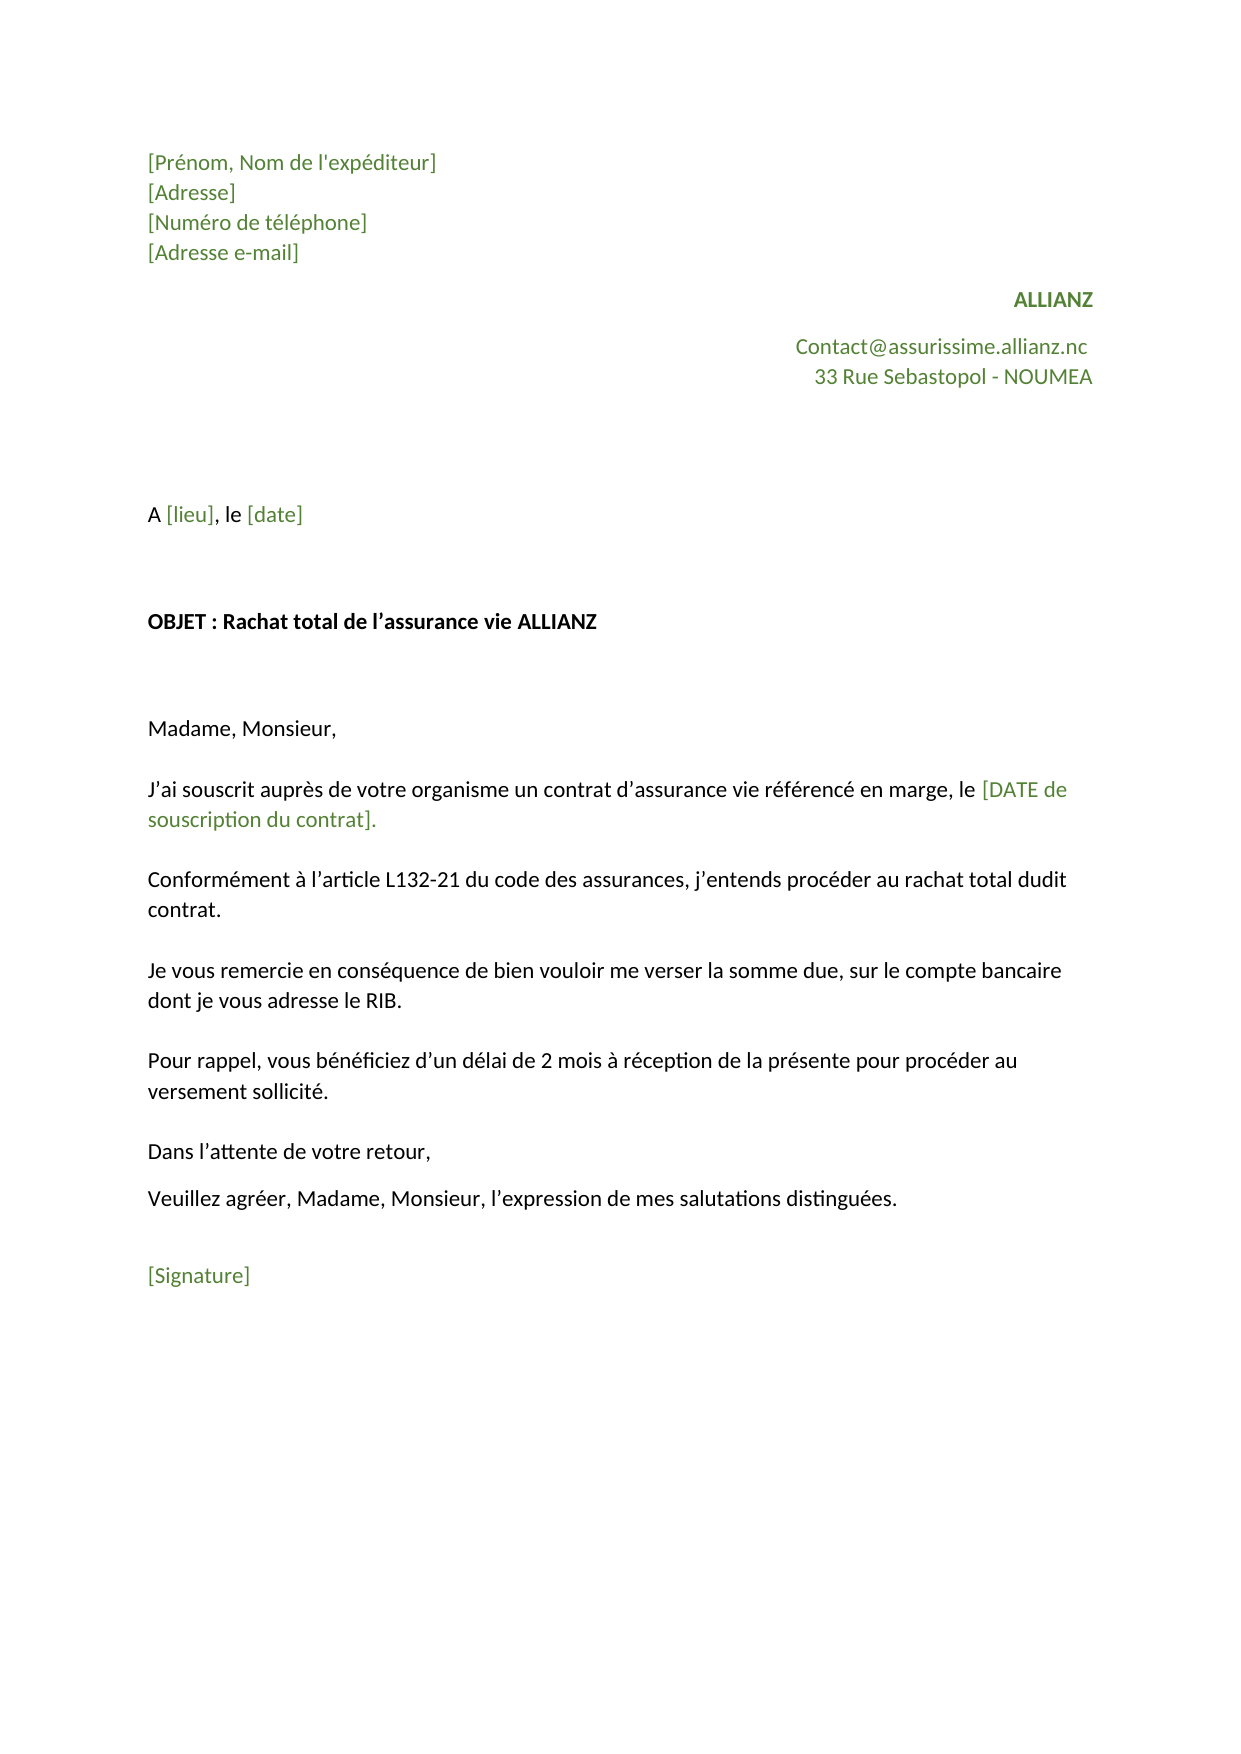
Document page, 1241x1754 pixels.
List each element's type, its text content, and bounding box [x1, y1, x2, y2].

text [Signature] [148, 1231, 1093, 1289]
text [Prénom, Nom de l'expéditeur] [Adresse] [Numéro de téléphone] [Adresse e-mail] [148, 148, 1093, 266]
text ALLIANZ [148, 285, 1093, 313]
text Veuillez agréer, Madame, Monsieur, l’expression de mes salutations distinguées. [148, 1184, 1093, 1212]
text A [lieu], le [date] [148, 500, 1093, 528]
text Contact@assurissime.allianz.nc 33 Rue Sebastopol - NOUMEA [148, 332, 1093, 481]
text OBJET : Rachat total de l’assurance vie ALLIANZ [148, 547, 1093, 635]
text Madame, Monsieur, J’ai souscrit auprès de votre organisme un contrat d’assurance vie référencé en marge, le [DATE de souscription du contrat]. Conformément à l’article L132-21 du code des assurances, j’entends procéder au rachat total dudit contrat. Je vous remercie en conséquence de bien vouloir me verser la somme due, sur le compte bancaire dont je vous adresse le RIB. Pour rappel, vous bénéficiez d’un délai de 2 mois à réception de la présente pour procéder au versement sollicité. Dans l’attente de votre retour, [148, 654, 1093, 1165]
